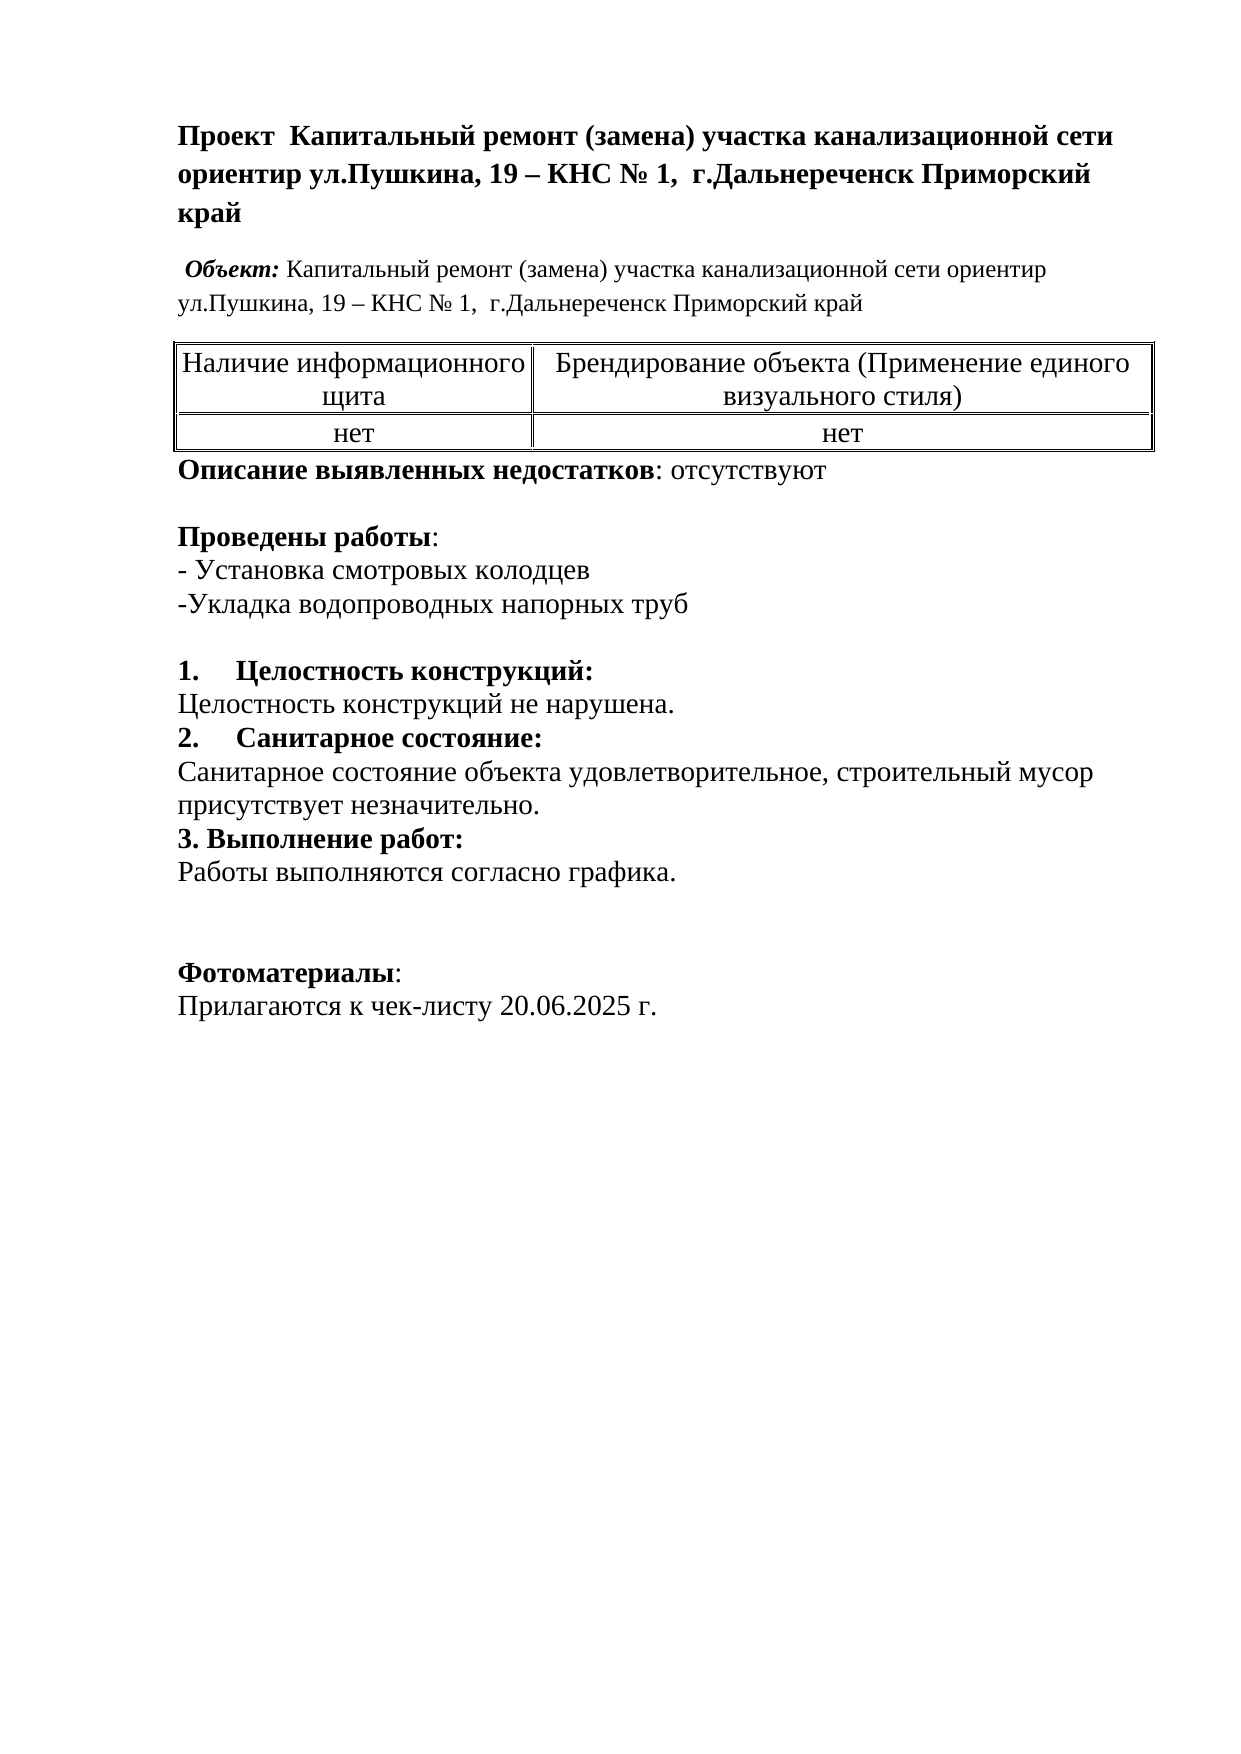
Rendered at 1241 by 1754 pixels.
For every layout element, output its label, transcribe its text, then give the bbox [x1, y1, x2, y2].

table_cell нет [175, 412, 532, 448]
text Работы выполняются согласно графика. [177, 854, 1152, 888]
text Проект Капитальный ремонт (замена) участка канализационной сети ориентир ул.Пушкина, 19 – КНС № 1, г.Дальнереченск Приморский край [177, 118, 1152, 229]
text Санитарное состояние объекта удовлетворительное, строительный мусор присутствует незначительно. [177, 754, 1152, 821]
text Целостность конструкций не нарушена. [177, 687, 1152, 720]
table_header Брендирование объекта (Применение единого визуального стиля) [533, 345, 1151, 412]
text 2. Санитарное состояние: [177, 720, 1152, 754]
text Прилагаются к чек-листу 20.06.2025 г. [177, 988, 1152, 1022]
table_header Наличие информационного щита [177, 345, 532, 412]
text Описание выявленных недостатков: отсутствуют [177, 452, 1152, 485]
table_cell нет [533, 412, 1153, 448]
text Проведены работы: [177, 519, 1152, 552]
text 1. Целостность конструкций: [177, 653, 1152, 687]
text Фотоматериалы: [177, 955, 1152, 988]
text - Установка смотровых колодцев [177, 552, 1152, 586]
text -Укладка водопроводных напорных труб [177, 586, 1152, 619]
text Объект: Капитальный ремонт (замена) участка канализационной сети ориентир ул.Пушкина, 19 – КНС № 1, г.Дальнереченск Приморский край [177, 254, 1152, 316]
text 3. Выполнение работ: [177, 821, 1152, 854]
